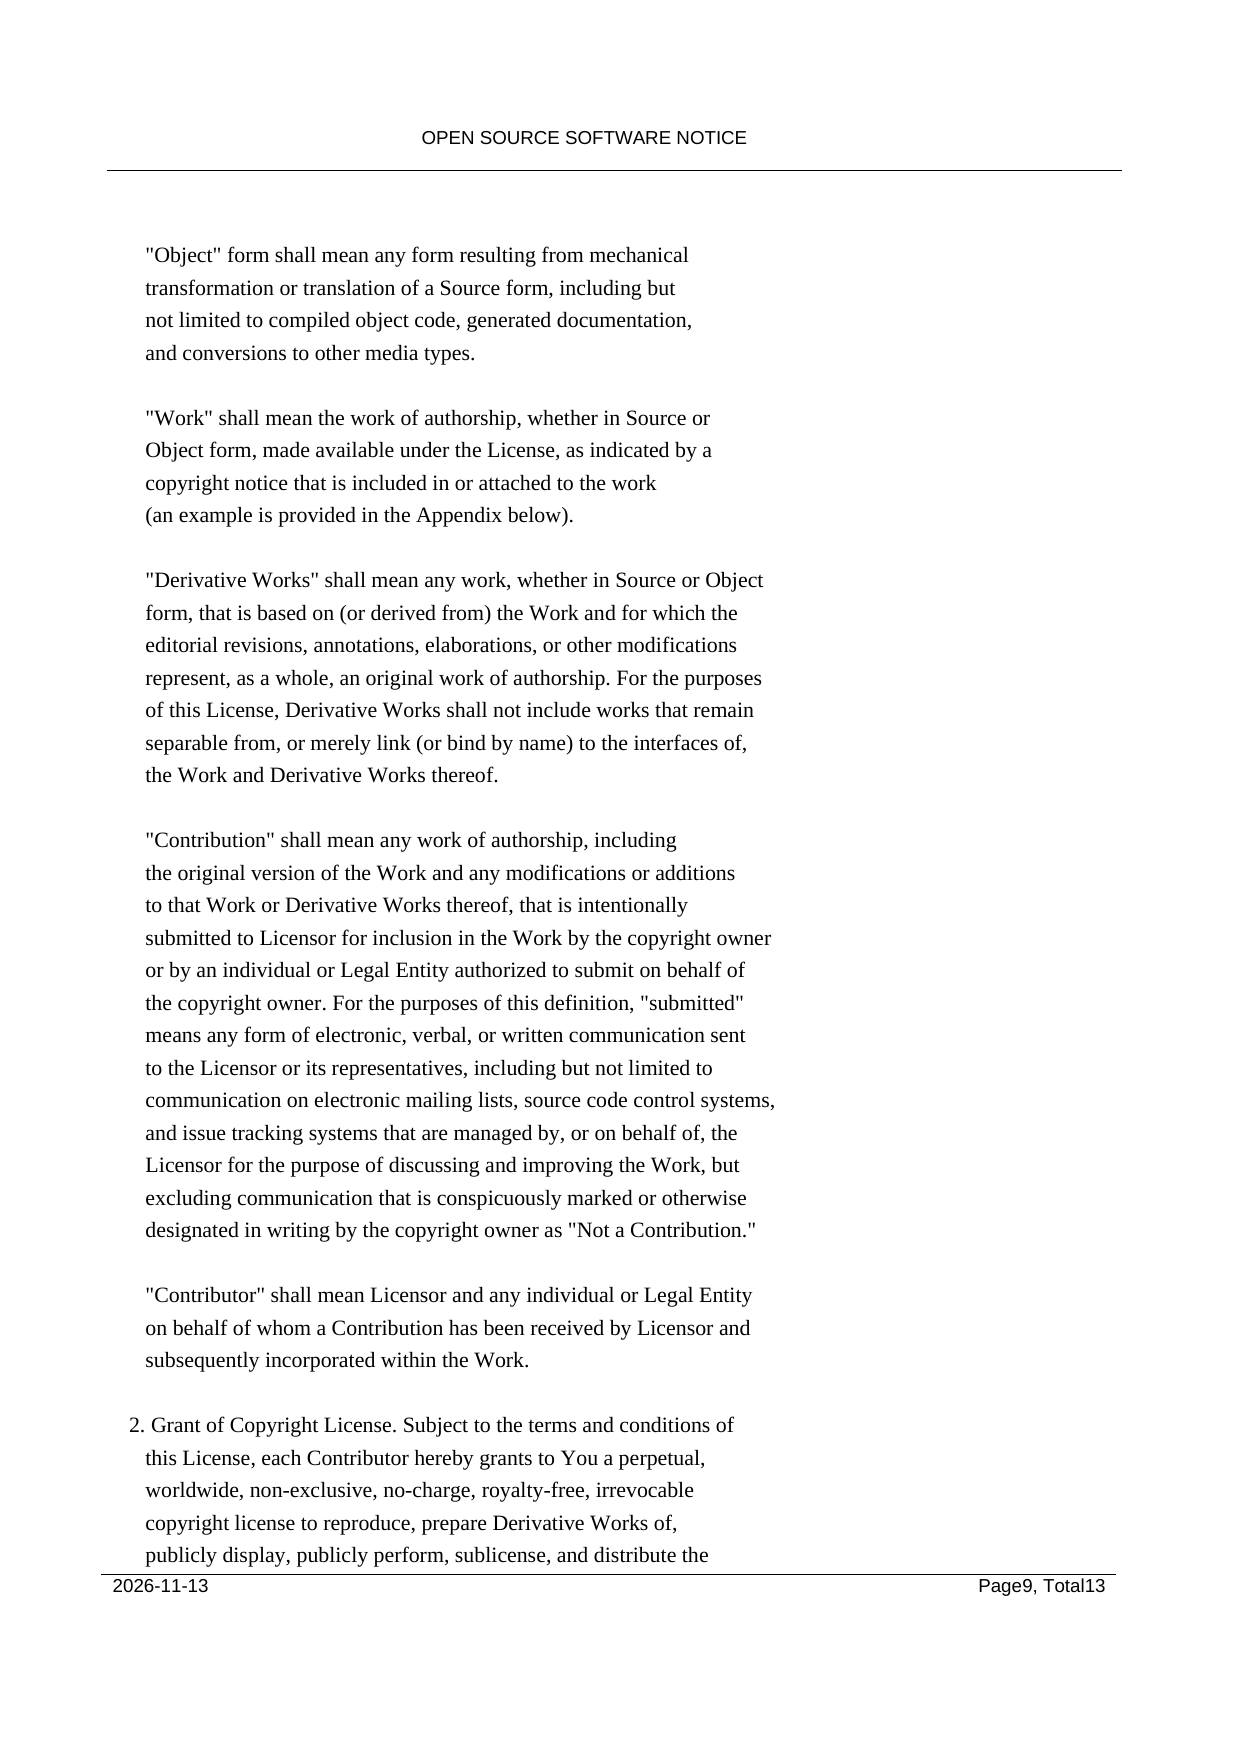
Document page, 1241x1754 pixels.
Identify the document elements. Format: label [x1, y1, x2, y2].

text [112, 206, 1128, 1571]
